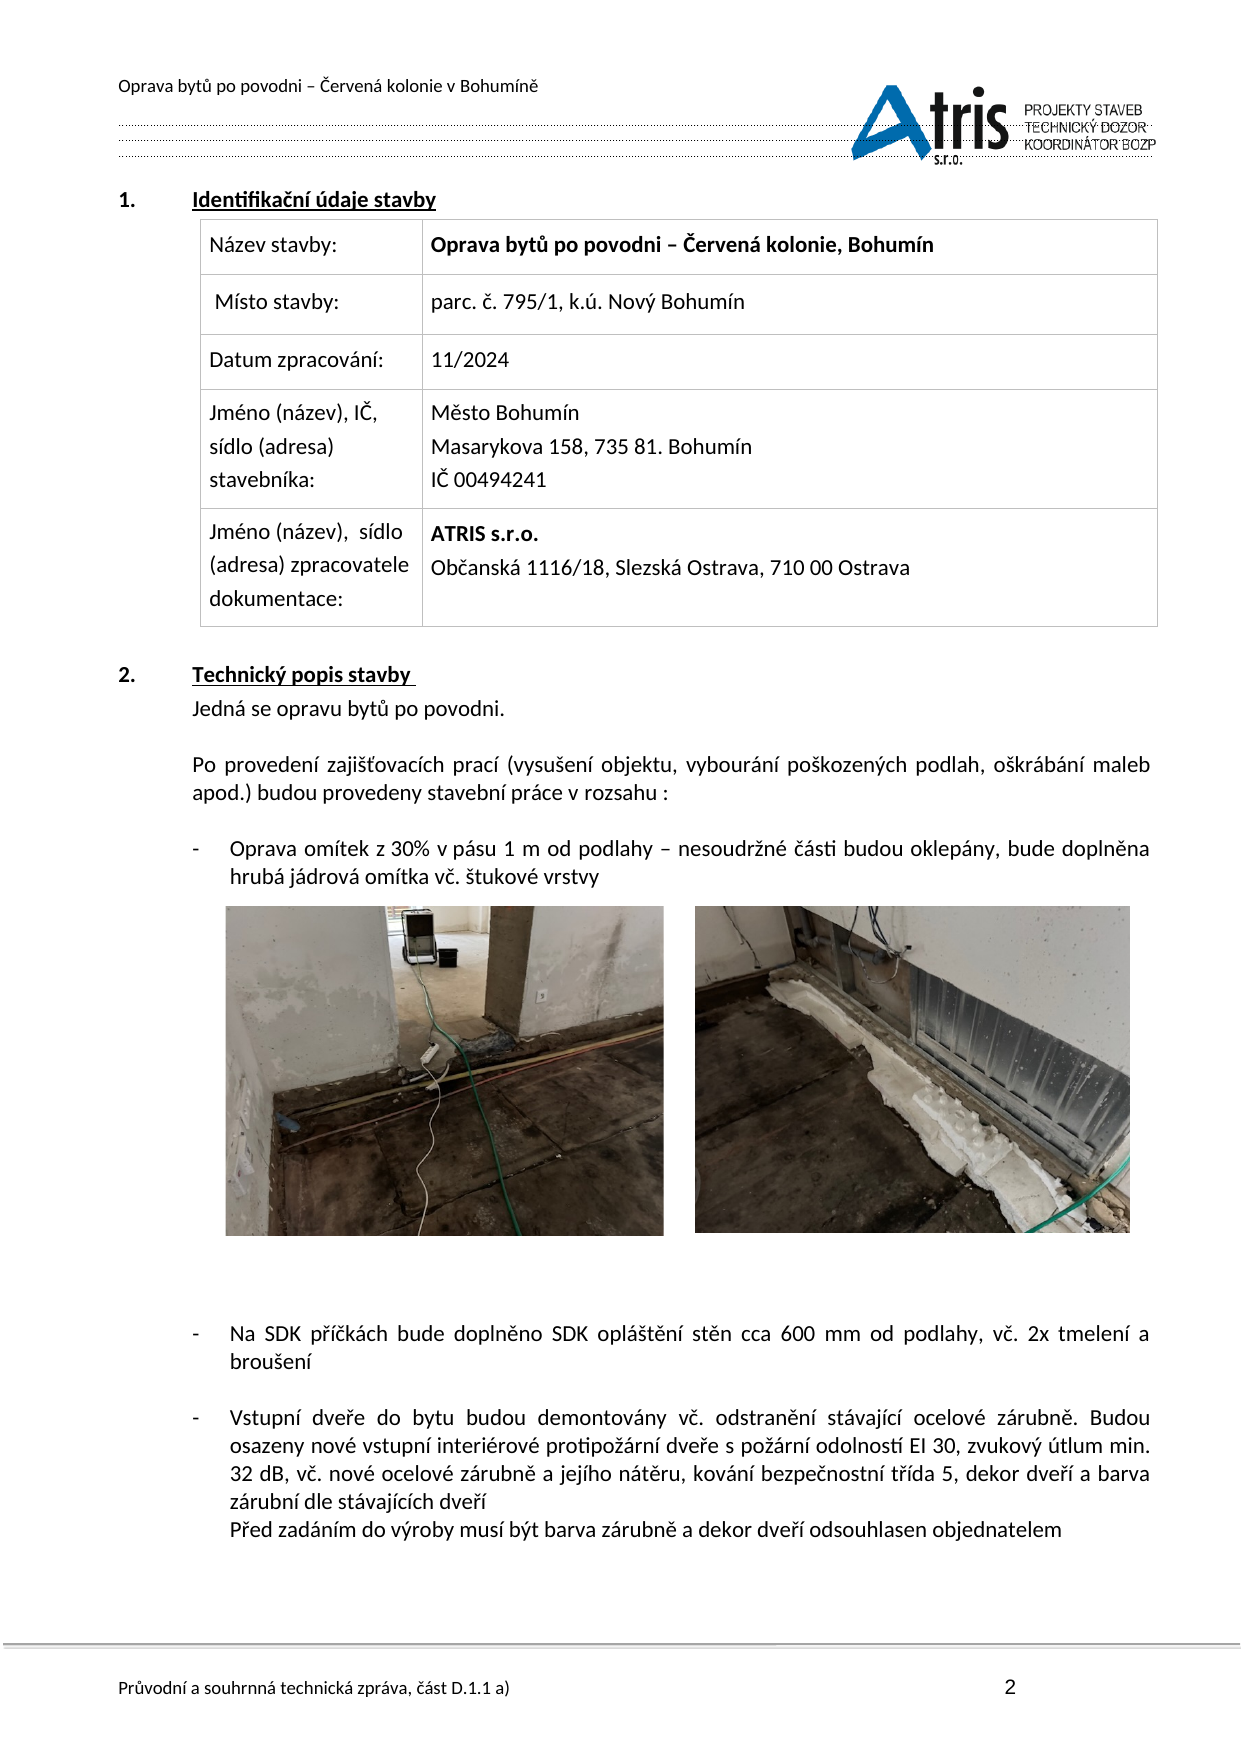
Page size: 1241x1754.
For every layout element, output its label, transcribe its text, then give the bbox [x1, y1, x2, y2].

picture [695, 906, 1130, 1233]
table_header Název stavby: [201, 220, 422, 274]
table_cell Jméno (název), IČ, sídlo (adresa) stavebníka: [201, 390, 422, 507]
table_cell Místo stavby: [201, 275, 422, 333]
list Oprava omítek z 30% v pásu 1 m od podlahy – nesoudržné části budou oklepány, bude doplněna hrubá jádrová omítka vč. štukové vrstvy [192, 834, 1152, 890]
table_cell ATRIS s.r.o. Občanská 1116/18, Slezská Ostrava, 710 00 Ostrava [423, 509, 1157, 626]
table_cell Město Bohumín Masarykova 158, 735 81. Bohumín IČ 00494241 [423, 390, 1157, 507]
table_header Oprava bytů po povodni – Červená kolonie, Bohumín [423, 220, 1157, 274]
list Na SDK příčkách bude doplněno SDK opláštění stěn cca 600 mm od podlahy, vč. 2x tmelení a broušení [192, 1319, 1152, 1375]
table_cell parc. č. 795/1, k.ú. Nový Bohumín [423, 275, 1157, 333]
list Vstupní dveře do bytu budou demontovány vč. odstranění stávající ocelové zárubně. Budou osazeny nové vstupní interiérové protipožární dveře s požární odolností EI 30, zvukový útlum min. 32 dB, vč. nové ocelové zárubně a jejího nátěru, kování bezpečnostní třída 5, dekor dveří a barva zárubní dle stávajících dveří [192, 1403, 1152, 1515]
table_cell Datum zpracování: [201, 335, 422, 389]
text Jedná se opravu bytů po povodni. [192, 694, 1152, 722]
picture [849, 83, 1157, 166]
table_cell Jméno (název), sídlo (adresa) zpracovatele dokumentace: [201, 509, 422, 626]
picture [225, 906, 664, 1236]
list Před zadáním do výroby musí být barva zárubně a dekor dveří odsouhlasen objednatelem [229, 1515, 1152, 1543]
text Po provedení zajišťovacích prací (vysušení objektu, vybourání poškozených podlah, oškrábání maleb apod.) budou provedeny stavební práce v rozsahu : [192, 750, 1152, 806]
table_cell 11/2024 [423, 335, 1157, 389]
list Technický popis stavby [118, 661, 1152, 688]
list Identifikační údaje stavby [118, 185, 1152, 213]
